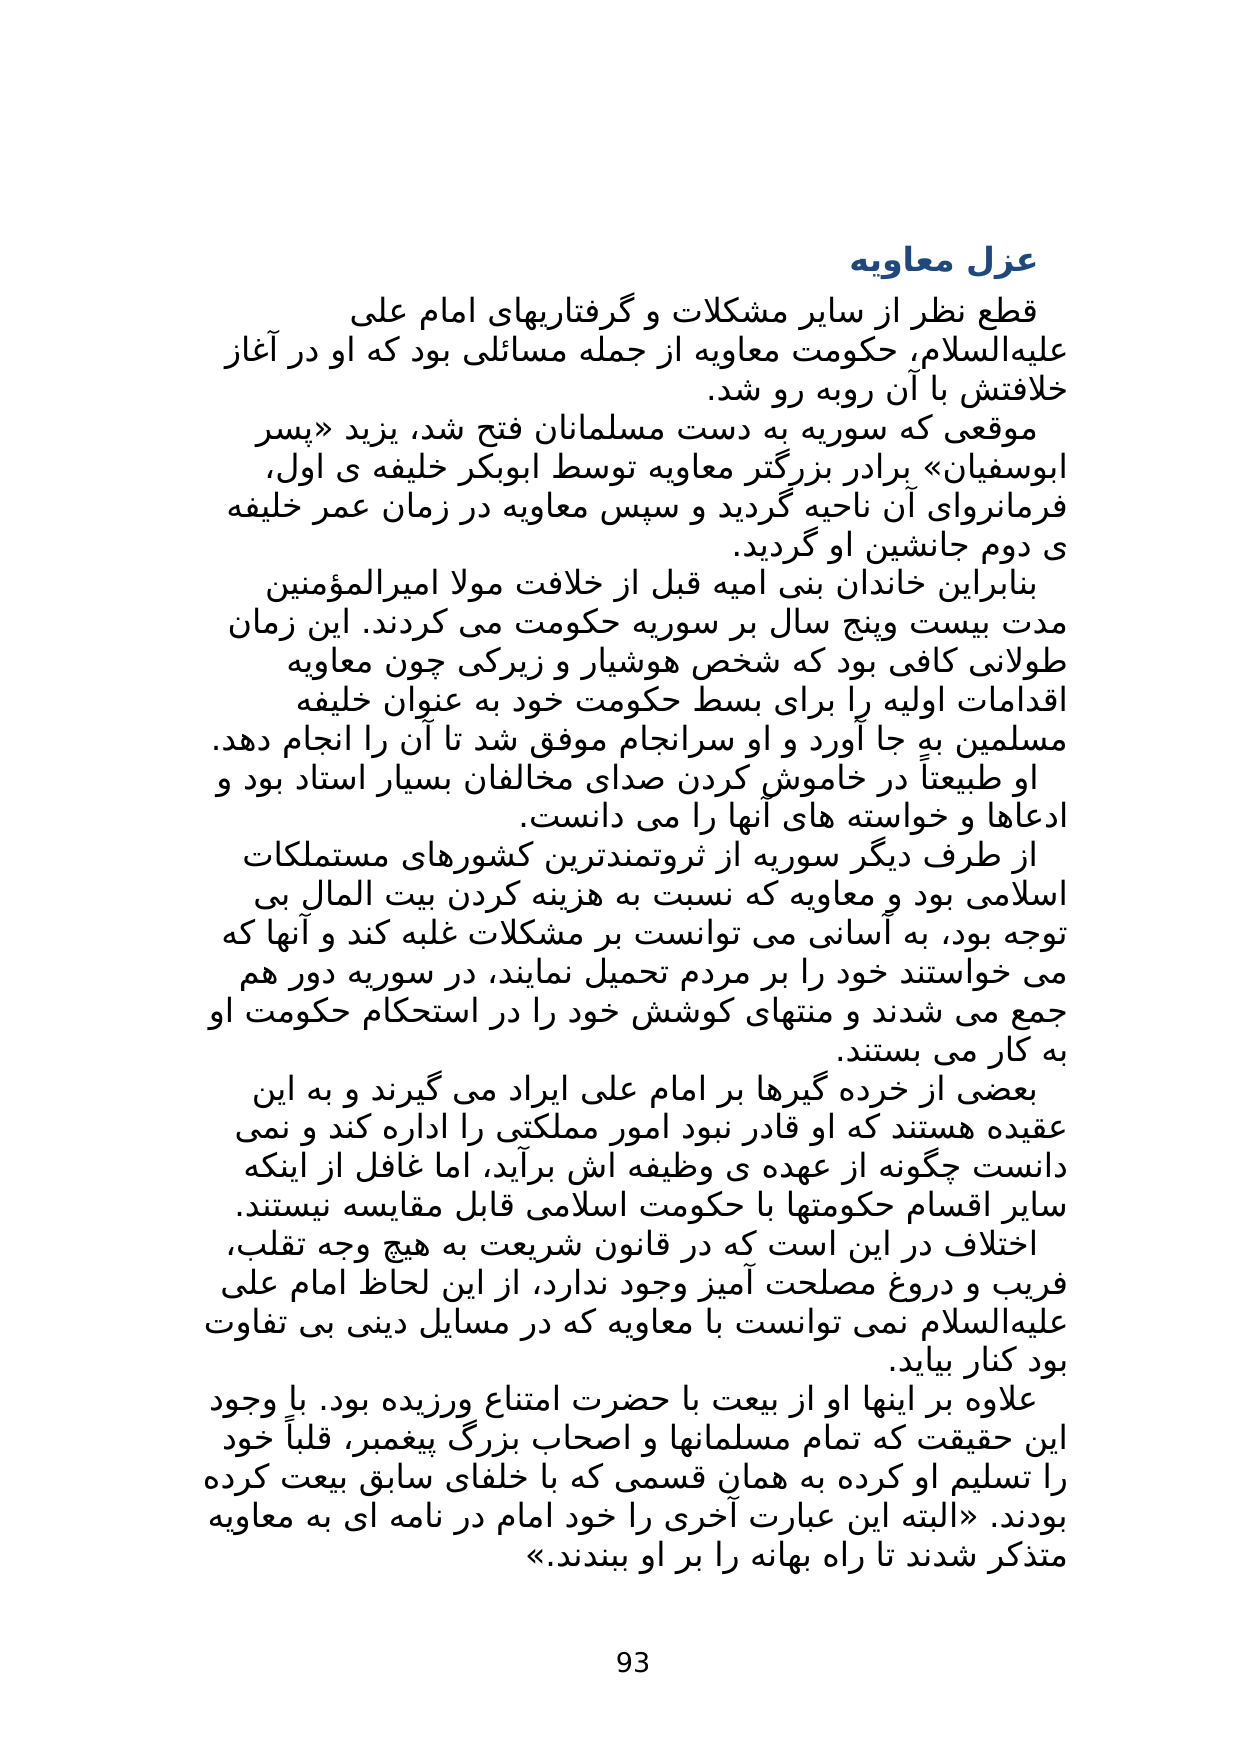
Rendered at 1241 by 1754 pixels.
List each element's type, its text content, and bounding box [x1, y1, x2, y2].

subtitle عزل معاويه [197, 241, 1069, 279]
text او طبيعتاً در خاموش كردن صداى مخالفان بسيار استاد بود و ادعاها و خواسته هاى آنها را مى دانست. [197, 758, 1069, 836]
text بعضى از خرده گيرها بر امام على ايراد مى گيرند و به اين عقيده هستند كه او قادر نبود امور مملكتى را اداره كند و نمى دانست چگونه از عهده ى وظيفه اش برآيد، اما غافل از اينكه ساير اقسام حكومتها با حكومت اسلامى قابل مقايسه نيستند. [197, 1069, 1069, 1224]
text موقعى كه سوريه به دست مسلمانان فتح شد، يزيد «پسر ابوسفيان» برادر بزرگتر معاويه توسط ابوبكر خليفه ى اول، فرمانرواى آن ناحيه گرديد و سپس معاويه در زمان عمر خليفه ى دوم جانشين او گرديد. [197, 408, 1069, 564]
text از طرف ديگر سوريه از ثروتمندترين كشورهاى مستملكات اسلامى بود و معاويه كه نسبت به هزينه كردن بيت المال بى توجه بود، به آسانى مى توانست بر مشكلات غلبه كند و آنها كه مى خواستند خود را بر مردم تحميل نمايند، در سوريه دور هم جمع مى شدند و منتهاى كوشش خود را در استحكام حكومت او به كار مى بستند. [197, 836, 1069, 1069]
text اختلاف در اين است كه در قانون شريعت به هيچ وجه تقلب، فريب و دروغ مصلحت آميز وجود ندارد، از اين لحاظ امام على عليه‌السلام نمى توانست با معاويه كه در مسايل دينى بى تفاوت بود كنار بيايد. [197, 1224, 1069, 1380]
text علاوه بر اينها او از بيعت با حضرت امتناع ورزيده بود. با وجود اين حقيقت كه تمام مسلمانها و اصحاب بزرگ پيغمبر، قلباً خود را تسليم او كرده به همان قسمى كه با خلفاى سابق بيعت كرده بودند. «البته اين عبارت آخرى را خود امام در نامه اى به معاويه متذكر شدند تا راه بهانه را بر او ببندند.» [197, 1380, 1069, 1574]
text قطع نظر از ساير مشكلات و گرفتاريهاى امام على عليه‌السلام، حكومت معاويه از جمله مسائلى بود كه او در آغاز خلافتش با آن روبه رو شد. [197, 292, 1069, 408]
text بنابراين خاندان بنى اميه قبل از خلافت مولا اميرالمؤمنين مدت بيست وپنج سال بر سوريه حكومت مى كردند. اين زمان طولانى كافى بود كه شخص هوشيار و زيركى چون معاويه اقدامات اوليه را براى بسط حكومت خود به عنوان خليفه مسلمين به جا آورد و او سرانجام موفق شد تا آن را انجام دهد. [197, 564, 1069, 758]
